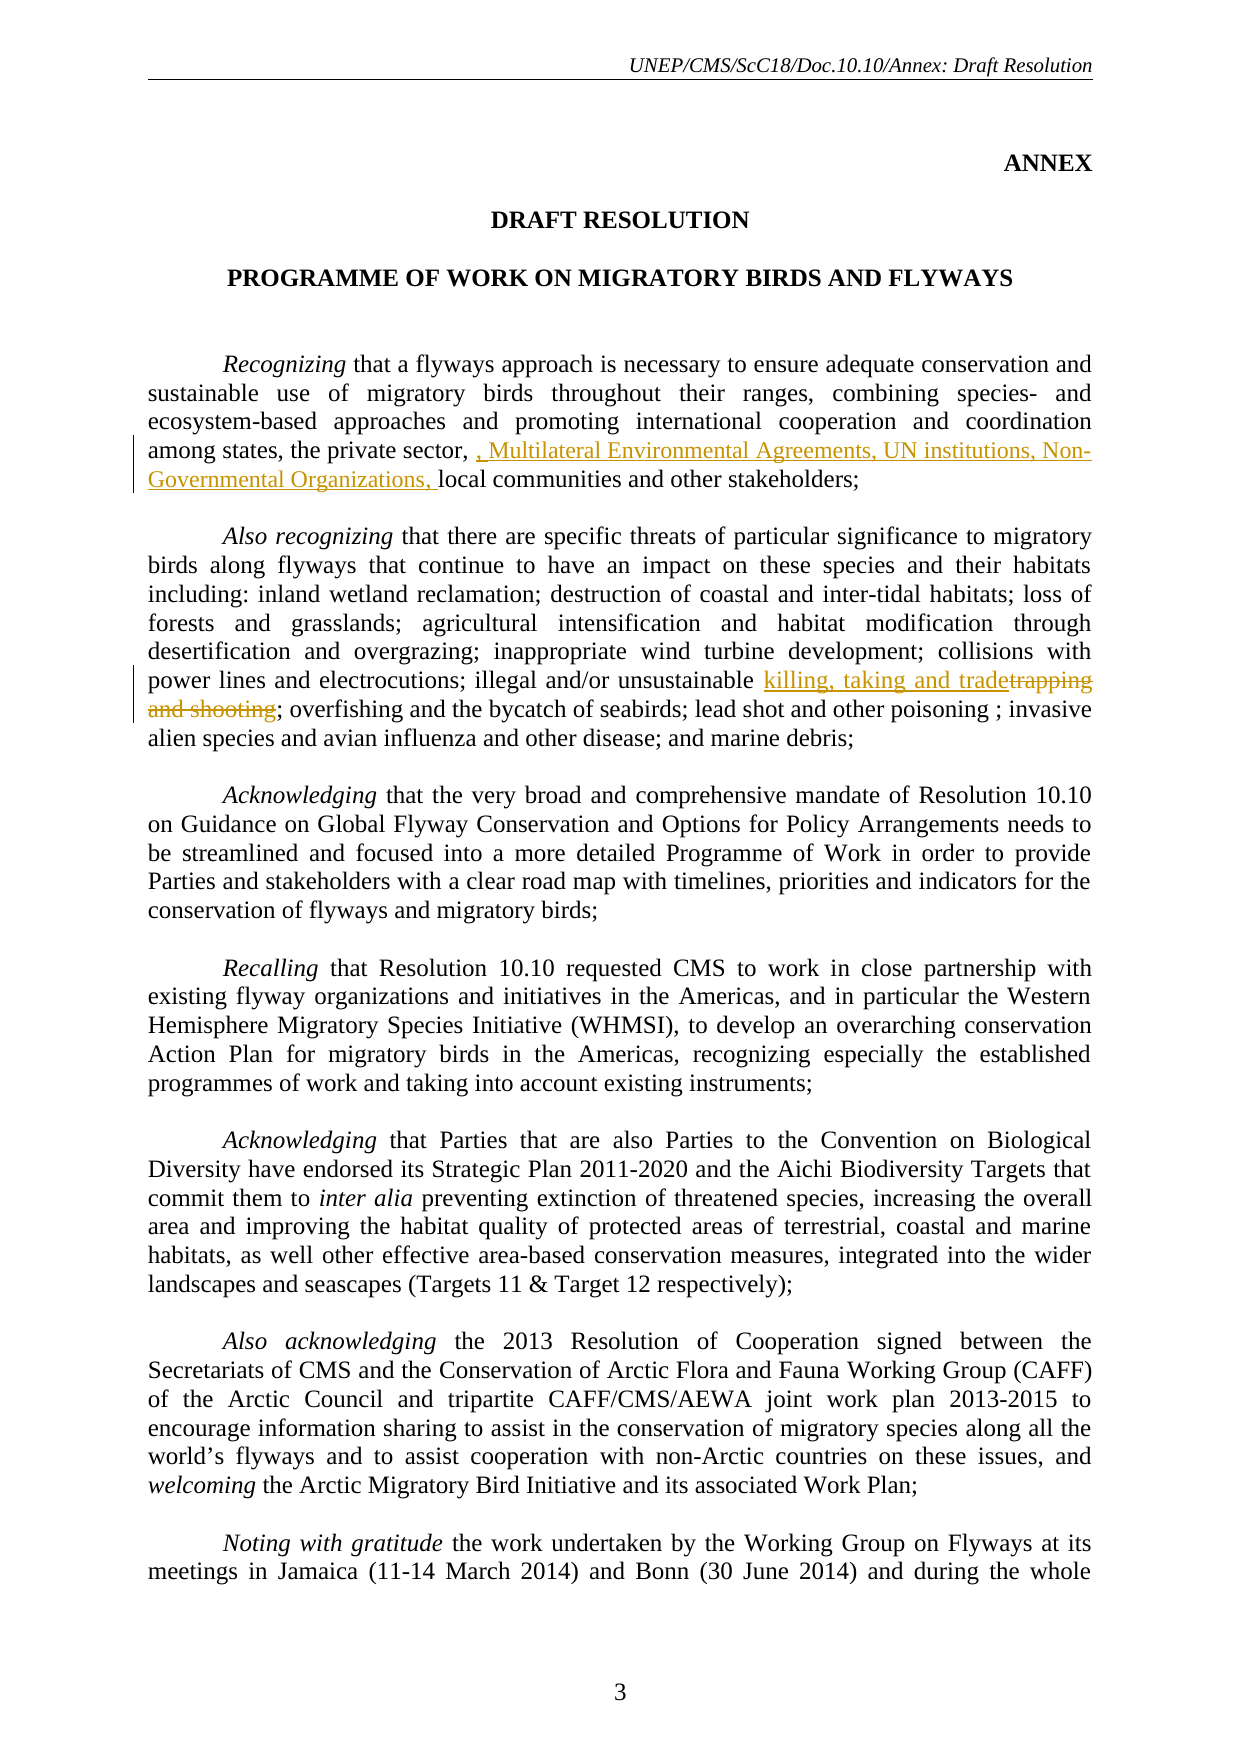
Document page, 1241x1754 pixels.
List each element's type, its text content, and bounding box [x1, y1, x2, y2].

text DRAFT RESOLUTION [148, 205, 1092, 234]
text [148, 1528, 1092, 1585]
text Acknowledging that Parties that are also Parties to the Convention on Biological Diversity have endorsed its Strategic Plan 2011-2020 and the Aichi Biodiversity Targets that commit them to inter alia preventing extinction of threatened species, increasing the overall area and improving the habitat quality of protected areas of terrestrial, coastal and marine habitats, as well other effective area-based conservation measures, integrated into the wider landscapes and seascapes (Targets 11 & Target 12 respectively); [148, 1125, 1092, 1298]
text Also recognizing that there are specific threats of particular significance to migratory birds along flyways that continue to have an impact on these species and their habitats including: inland wetland reclamation; destruction of coastal and inter-tidal habitats; loss of forests and grasslands; agricultural intensification and habitat modification through desertification and overgrazing; inappropriate wind turbine development; collisions with power lines and electrocutions; illegal and/or unsustainable ; overfishing and the bycatch of seabirds; lead shot and other poisoning ; invasive alien species and avian influenza and other disease; and marine debris; [148, 521, 1092, 751]
text Recalling that Resolution 10.10 requested CMS to work in close partnership with existing flyway organizations and initiatives in the Americas, and in particular the Western Hemisphere Migratory Species Initiative (WHMSI), to develop an overarching conservation Action Plan for migratory birds in the Americas, recognizing especially the established programmes of work and taking into account existing instruments; [148, 953, 1092, 1096]
text PROGRAMME OF WORK ON MIGRATORY BIRDS AND FLYWAYS [148, 263, 1092, 291]
text Acknowledging that the very broad and comprehensive mandate of Resolution 10.10 on Guidance on Global Flyway Conservation and Options for Policy Arrangements needs to be streamlined and focused into a more detailed Programme of Work in order to provide Parties and stakeholders with a clear road map with timelines, priorities and indicators for the conservation of flyways and migratory birds; [148, 780, 1092, 924]
text ANNEX [148, 148, 1092, 176]
text Also acknowledging the 2013 Resolution of Cooperation signed between the Secretariats of CMS and the Conservation of Arctic Flora and Fauna Working Group (CAFF) of the Arctic Council and tripartite CAFF/CMS/AEWA joint work plan 2013-2015 to encourage information sharing to assist in the conservation of migratory species along all the world’s flyways and to assist cooperation with non-Arctic countries on these issues, and welcoming the Arctic Migratory Bird Initiative and its associated Work Plan; [148, 1326, 1092, 1499]
text Recognizing that a flyways approach is necessary to ensure adequate conservation and sustainable use of migratory birds throughout their ranges, combining species- and ecosystem-based approaches and promoting international cooperation and coordination among states, the private sector, local communities and other stakeholders; [148, 349, 1092, 493]
